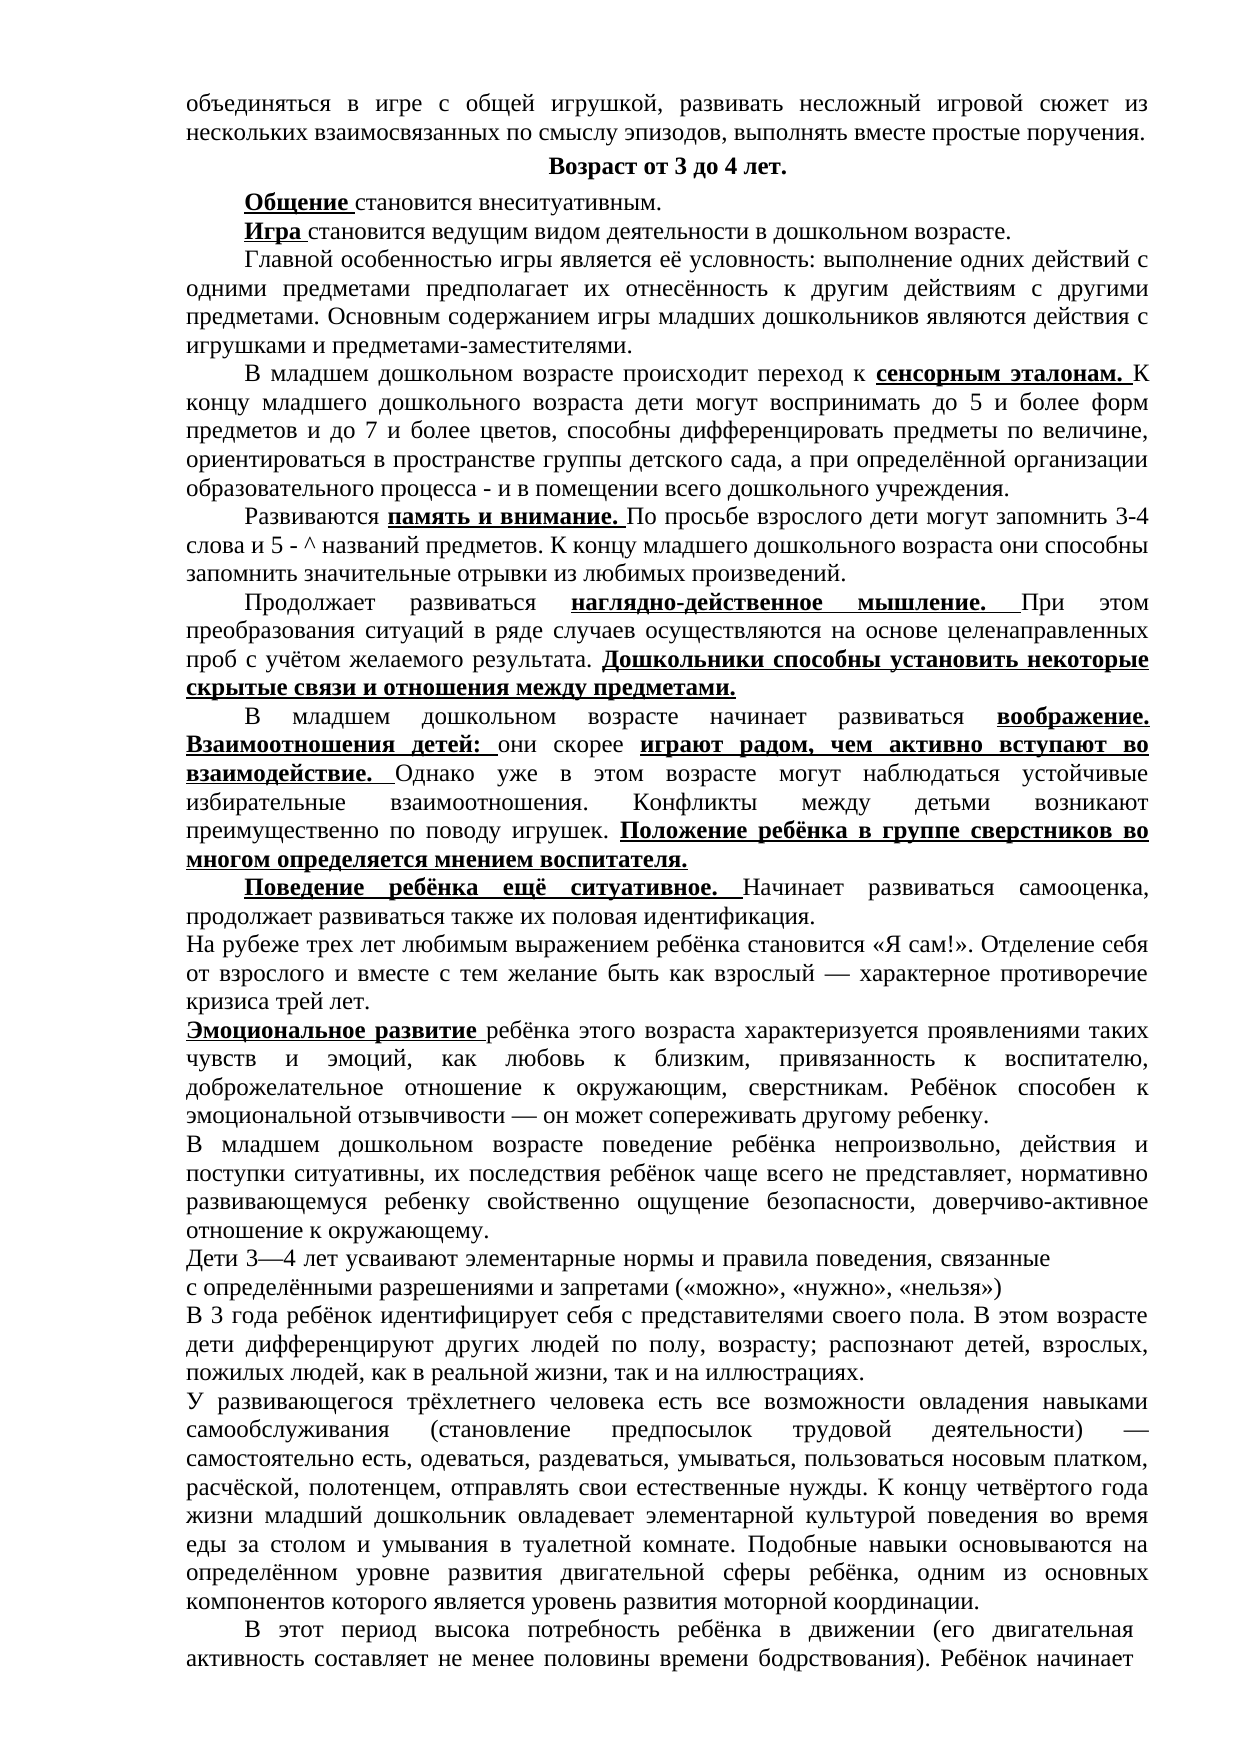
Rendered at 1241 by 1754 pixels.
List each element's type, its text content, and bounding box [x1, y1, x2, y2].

text В младшем дошкольном возрасте происходит переход к сенсорным эталонам. К концу младшего дошкольного возраста дети могут воспринимать до 5 и более форм предметов и до 7 и более цветов, способны дифференцировать предметы по величине, ориентироваться в пространстве группы детского сада, а при определённой организации образовательного процесса - и в помещении всего дошкольного учреждения. [186, 359, 1149, 502]
text Дети 3—4 лет усваивают элементарные нормы и правила поведения, связанные с определёнными разрешениями и запретами («можно», «нужно», «нельзя») [186, 1244, 1051, 1301]
text Общение становится внеситуативным. [186, 188, 1151, 216]
text В 3 года ребёнок идентифицирует себя с представителями своего пола. В этом возрасте дети дифференцируют других людей по полу, возрасту; распознают детей, взрослых, пожилых людей, как в реальной жизни, так и на иллюстрациях. [186, 1301, 1149, 1386]
text На рубеже трех лет любимым выражением ребёнка становится «Я сам!». Отделение себя от взрослого и вместе с тем желание быть как взрослый — характерное противоречие кризиса трей лет. [186, 930, 1149, 1015]
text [186, 89, 1149, 146]
text У развивающегося трёхлетнего человека есть все возможности овладения навыками самообслуживания (становление предпосылок трудовой деятельности) — самостоятельно есть, одеваться, раздеваться, умываться, пользоваться носовым платком, расчёской, полотенцем, отправлять свои естественные нужды. К концу четвёртого года жизни младший дошкольник овладевает элементарной культурой поведения во время еды за столом и умывания в туалетной комнате. Подобные навыки основываются на определённом уровне развития двигательной сферы ребёнка, одним из основных компонентов которого является уровень развития моторной координации. [186, 1386, 1149, 1615]
text Игра становится ведущим видом деятельности в дошкольном возрасте. [186, 216, 1151, 245]
text В младшем дошкольном возрасте начинает развиваться воображение. Взаимоотношения детей: они скорее играют радом, чем активно вступают во взаимодействие. Однако уже в этом возрасте могут наблюдаться устойчивые избирательные взаимоотношения. Конфликты между детьми возникают преимущественно по поводу игрушек. Положение ребёнка в группе сверстников во многом определяется мнением воспитателя. [186, 701, 1149, 873]
text В младшем дошкольном возрасте поведение ребёнка непроизвольно, действия и поступки ситуативны, их последствия ребёнок чаще всего не представляет, нормативно развивающемуся ребенку свойственно ощущение безопасности, доверчиво-активное отношение к окружающему. [186, 1129, 1149, 1244]
text Главной особенностью игры является её условность: выполнение одних действий с одними предметами предполагает их отнесённость к другим действиям с другими предметами. Основным содержанием игры младших дошкольников являются действия с игрушками и предметами-заместителями. [186, 245, 1149, 359]
text Возраст от 3 до 4 лет. [184, 156, 1151, 179]
text Поведение ребёнка ещё ситуативное. Начинает развиваться самооценка, продолжает развиваться также их половая идентификация. [186, 873, 1149, 930]
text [186, 1615, 1135, 1672]
text Продолжает развиваться наглядно-действенное мышление. При этом преобразования ситуаций в ряде случаев осуществляются на основе целенаправленных проб с учётом желаемого результата. Дошкольники способны установить некоторые скрытые связи и отношения между предметами. [186, 587, 1149, 701]
text Развиваются память и внимание. По просьбе взрослого дети могут запомнить 3-4 слова и 5 - ^ названий предметов. К концу младшего дошкольного возраста они способны запомнить значительные отрывки из любимых произведений. [186, 502, 1149, 587]
text Эмоциональное развитие ребёнка этого возраста характеризуется проявлениями таких чувств и эмоций, как любовь к близким, привязанность к воспитателю, доброжелательное отношение к окружающим, сверстникам. Ребёнок способен к эмоциональной отзывчивости — он может сопереживать другому ребенку. [186, 1015, 1149, 1129]
